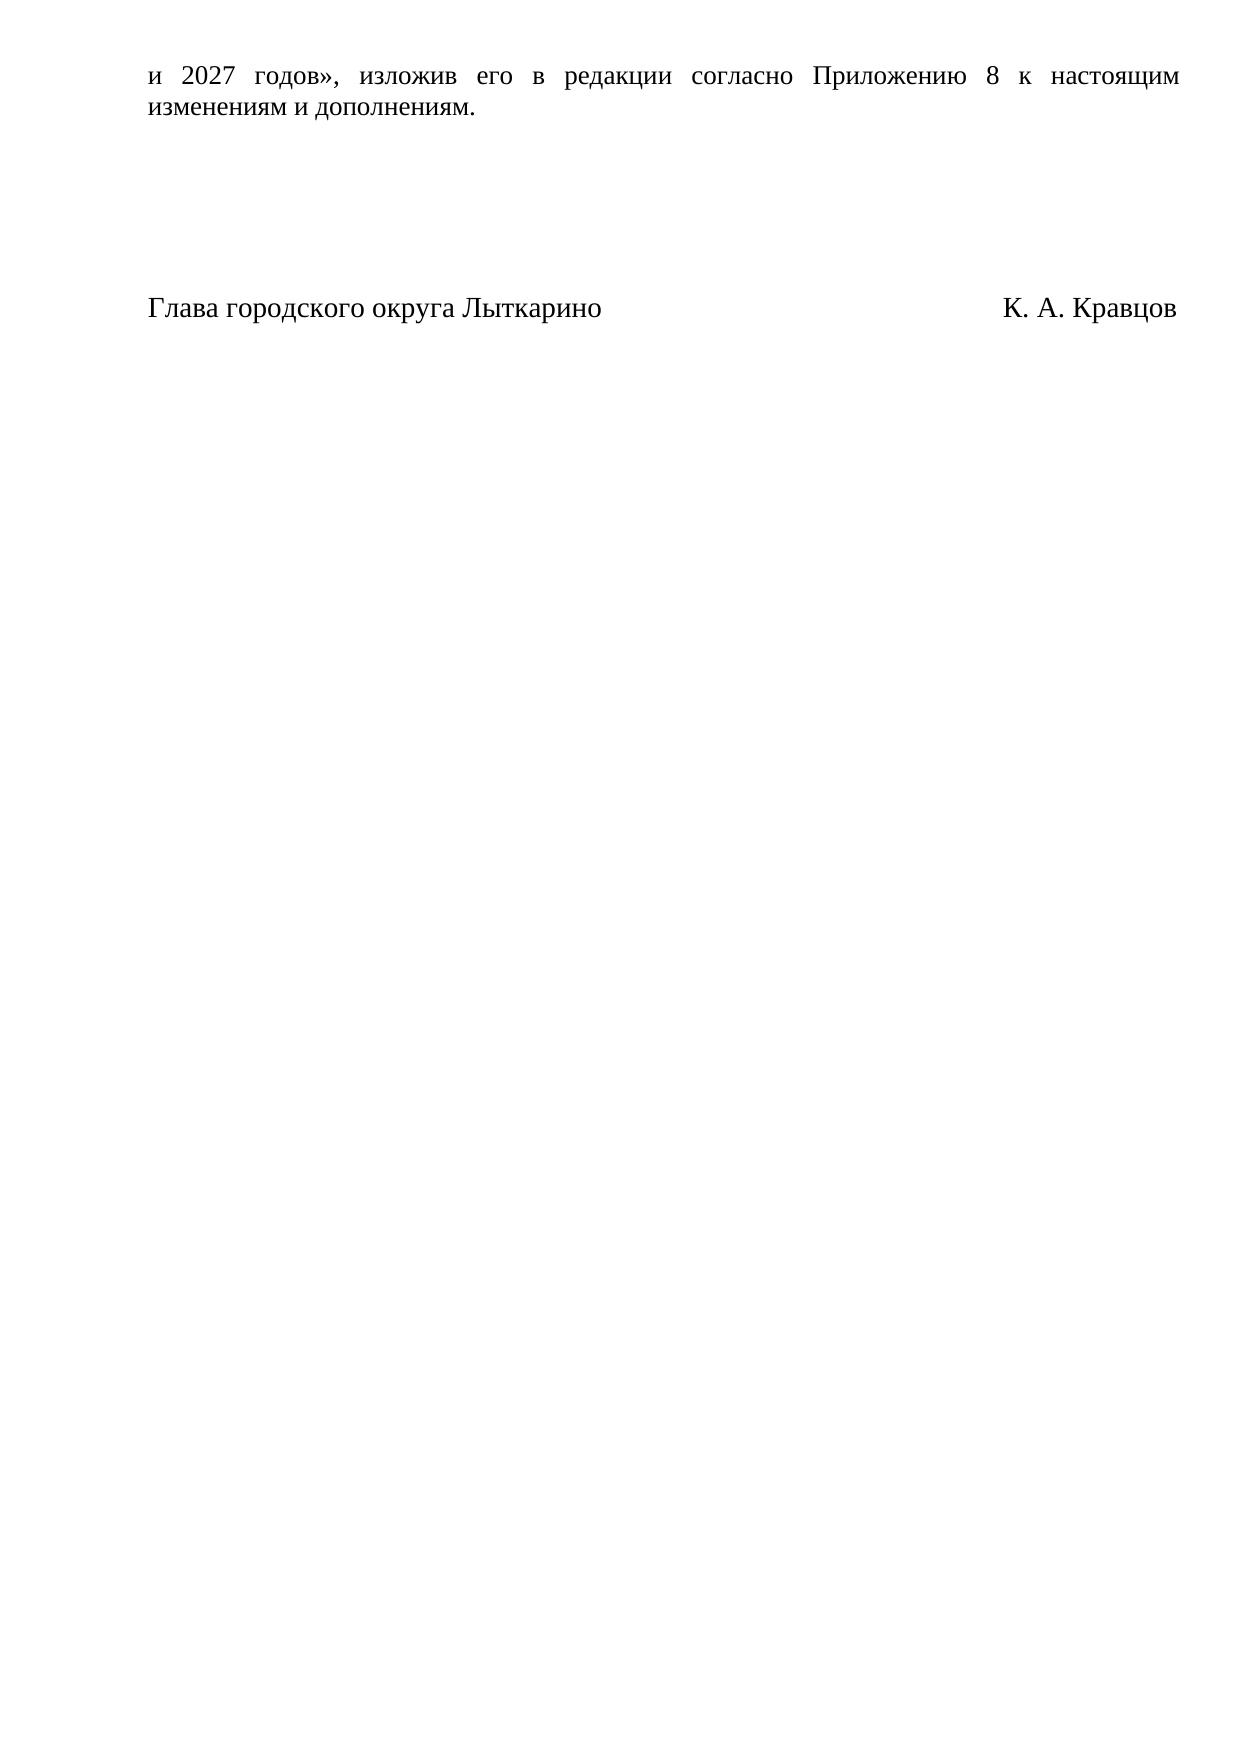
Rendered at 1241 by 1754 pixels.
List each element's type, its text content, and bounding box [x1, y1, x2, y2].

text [148, 59, 1181, 121]
text Глава городского округа Лыткарино К. А. Кравцов [148, 290, 1181, 323]
